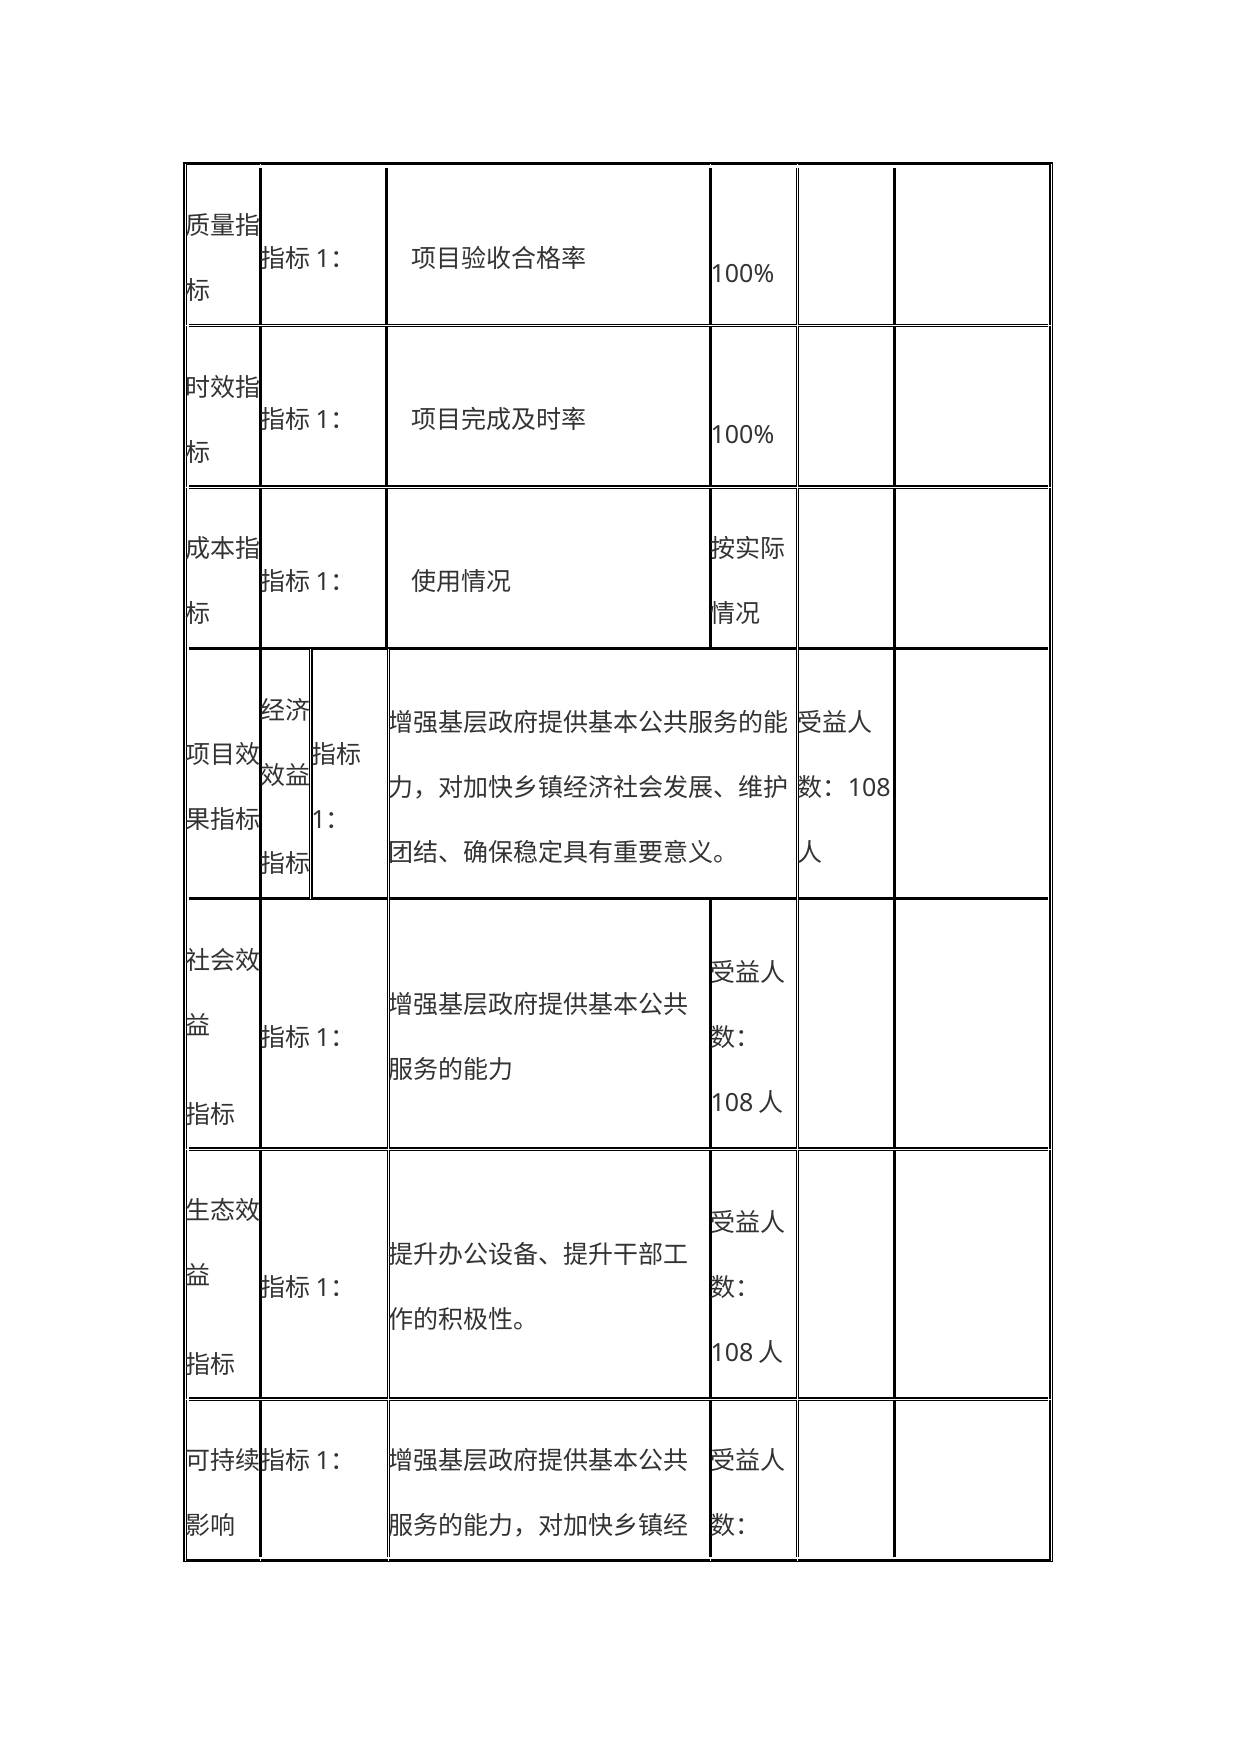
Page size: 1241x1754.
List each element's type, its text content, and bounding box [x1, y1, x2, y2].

table_cell 可持续影响 指标 [187, 1397, 260, 1559]
table_cell [894, 324, 1051, 485]
table_cell 项目效果指标 [187, 647, 259, 897]
table_cell [799, 900, 893, 1147]
table_cell 受益人数：108人 [799, 650, 893, 897]
table_cell 项目完成及时率 [388, 327, 709, 485]
table_cell 生态效益 指标 [187, 1147, 259, 1397]
table_cell 指标1： [260, 1401, 388, 1559]
table_cell 100% [710, 165, 798, 324]
table_cell [798, 165, 894, 324]
table_cell 项目验收合格率 [386, 165, 710, 324]
table_cell 经济效益 指标 [262, 650, 309, 897]
table_cell 指标1： [262, 489, 385, 647]
table_cell 受益人数：108人 [712, 900, 796, 1147]
table_cell [896, 647, 1049, 897]
table_cell [896, 1147, 1050, 1397]
table_cell 指标1： [260, 165, 386, 324]
table_cell 按实际情况 [712, 489, 796, 647]
table_cell 100% [712, 327, 796, 485]
table_cell [798, 1401, 894, 1559]
table_cell [896, 485, 1050, 647]
table_cell [896, 897, 1049, 1147]
table_cell 指标1： [262, 327, 385, 485]
table_cell 指标1： [262, 900, 387, 1147]
table_cell 时效指标 [185, 324, 260, 485]
table_cell 指标1： [262, 1151, 387, 1397]
table_cell [799, 1151, 893, 1397]
table_cell 质量指标 [187, 165, 260, 324]
table_cell 指标1： [313, 650, 387, 897]
table_cell 成本指标 [187, 485, 259, 647]
table_cell 受益人数：108人 [712, 1151, 796, 1397]
table_cell 社会效益 指标 [187, 897, 259, 1147]
table_cell [799, 489, 893, 647]
table_cell [799, 327, 893, 485]
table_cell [389, 1401, 710, 1559]
table_cell 受益人数：108人 [710, 1401, 798, 1559]
table_cell [894, 1397, 1050, 1559]
table_cell 增强基层政府提供基本公共服务的能力 [390, 900, 709, 1147]
table_cell 使用情况 [388, 489, 709, 647]
table_cell [894, 165, 1049, 324]
table_cell 提升办公设备、提升干部工作的积极性。 [390, 1151, 709, 1397]
table_cell 增强基层政府提供基本公共服务的能力，对加快乡镇经济社会发展、维护团结、确保稳定具有重要意义。 [390, 650, 796, 897]
